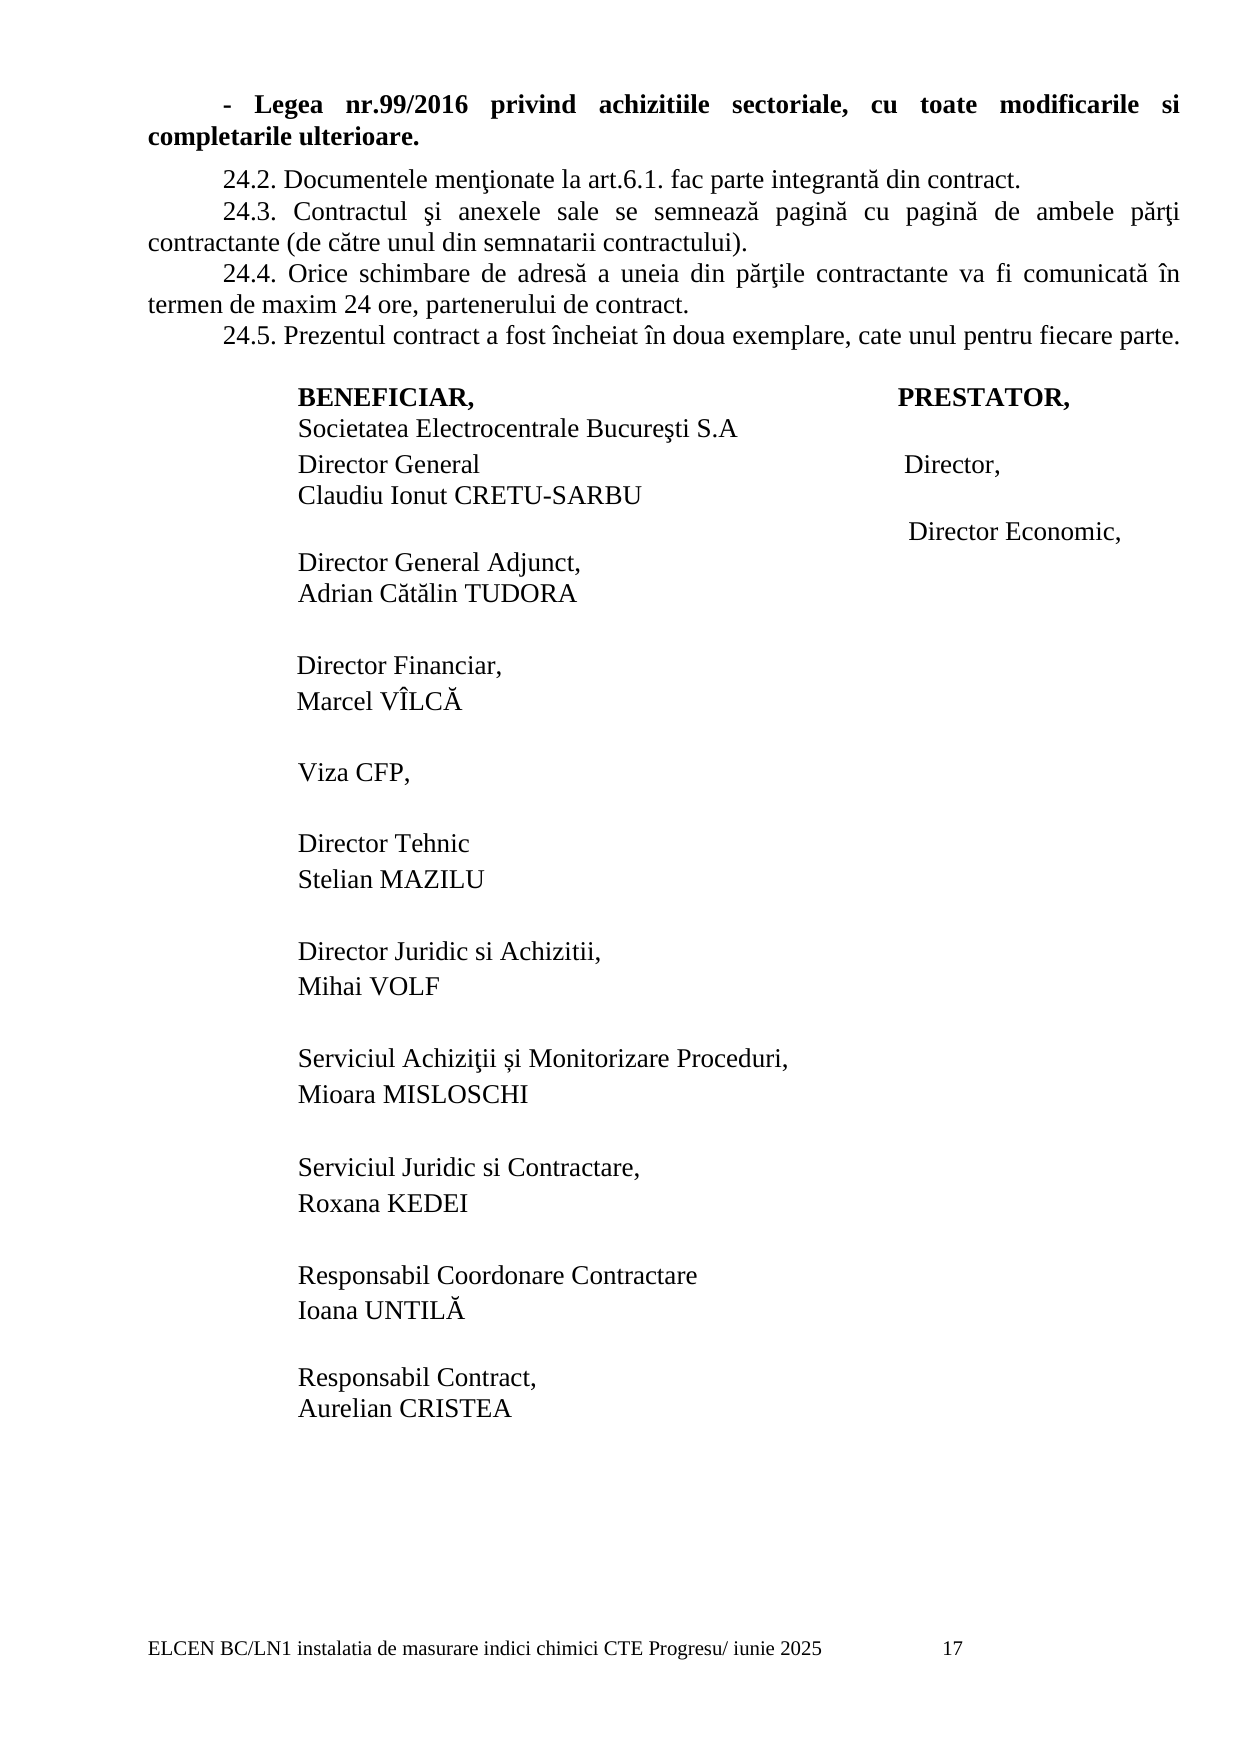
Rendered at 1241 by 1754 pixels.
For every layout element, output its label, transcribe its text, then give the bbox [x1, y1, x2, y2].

text Aurelian CRISTEA [298, 1392, 1181, 1424]
text Serviciul Achiziţii și Monitorizare Proceduri, [223, 1042, 1181, 1073]
text Responsabil Contract, [148, 1361, 1181, 1392]
text 24.2. Documentele menţionate la art.6.1. fac parte integrantă din contract. [148, 163, 1181, 194]
text 24.5. Prezentul contract a fost încheiat în doua exemplare, cate unul pentru fiecare parte. [148, 319, 1181, 350]
text Marcel VÎLCĂ [148, 685, 1181, 716]
text Mioara MISLOSCHI [148, 1078, 1181, 1109]
text Director Juridic si Achizitii, [148, 935, 1181, 966]
text Director Financiar, [148, 649, 1181, 680]
text Responsabil Coordonare Contractare [148, 1259, 1181, 1290]
text Adrian Cătălin TUDORA [148, 577, 1181, 609]
text Director General Director, [148, 448, 1181, 479]
text Ioana UNTILĂ [148, 1294, 1181, 1326]
text Director General Adjunct, [148, 546, 1181, 577]
text Roxana KEDEI [148, 1187, 1181, 1218]
text Mihai VOLF [148, 971, 1181, 1002]
text Stelian MAZILU [223, 863, 1181, 894]
text BENEFICIAR, PRESTATOR, [220, 381, 1181, 413]
text Director Economic, [220, 515, 1181, 546]
text 24.4. Orice schimbare de adresă a uneia din părţile contractante va fi comunicată în termen de maxim 24 ore, partenerului de contract. [148, 257, 1181, 319]
text Director Tehnic [148, 828, 1181, 859]
text Claudiu Ionut CRETU-SARBU [148, 479, 1181, 511]
text Serviciul Juridic si Contractare, [148, 1152, 1181, 1183]
text Viza CFP, [148, 756, 1181, 787]
text 24.3. Contractul şi anexele sale se semnează pagină cu pagină de ambele părţi contractante (de către unul din semnatarii contractului). [148, 194, 1181, 257]
text Societatea Electrocentrale Bucureşti S.A [148, 413, 1181, 444]
text - Legea nr.99/2016 privind achizitiile sectoriale, cu toate modificarile si completarile ulterioare. [148, 89, 1181, 151]
